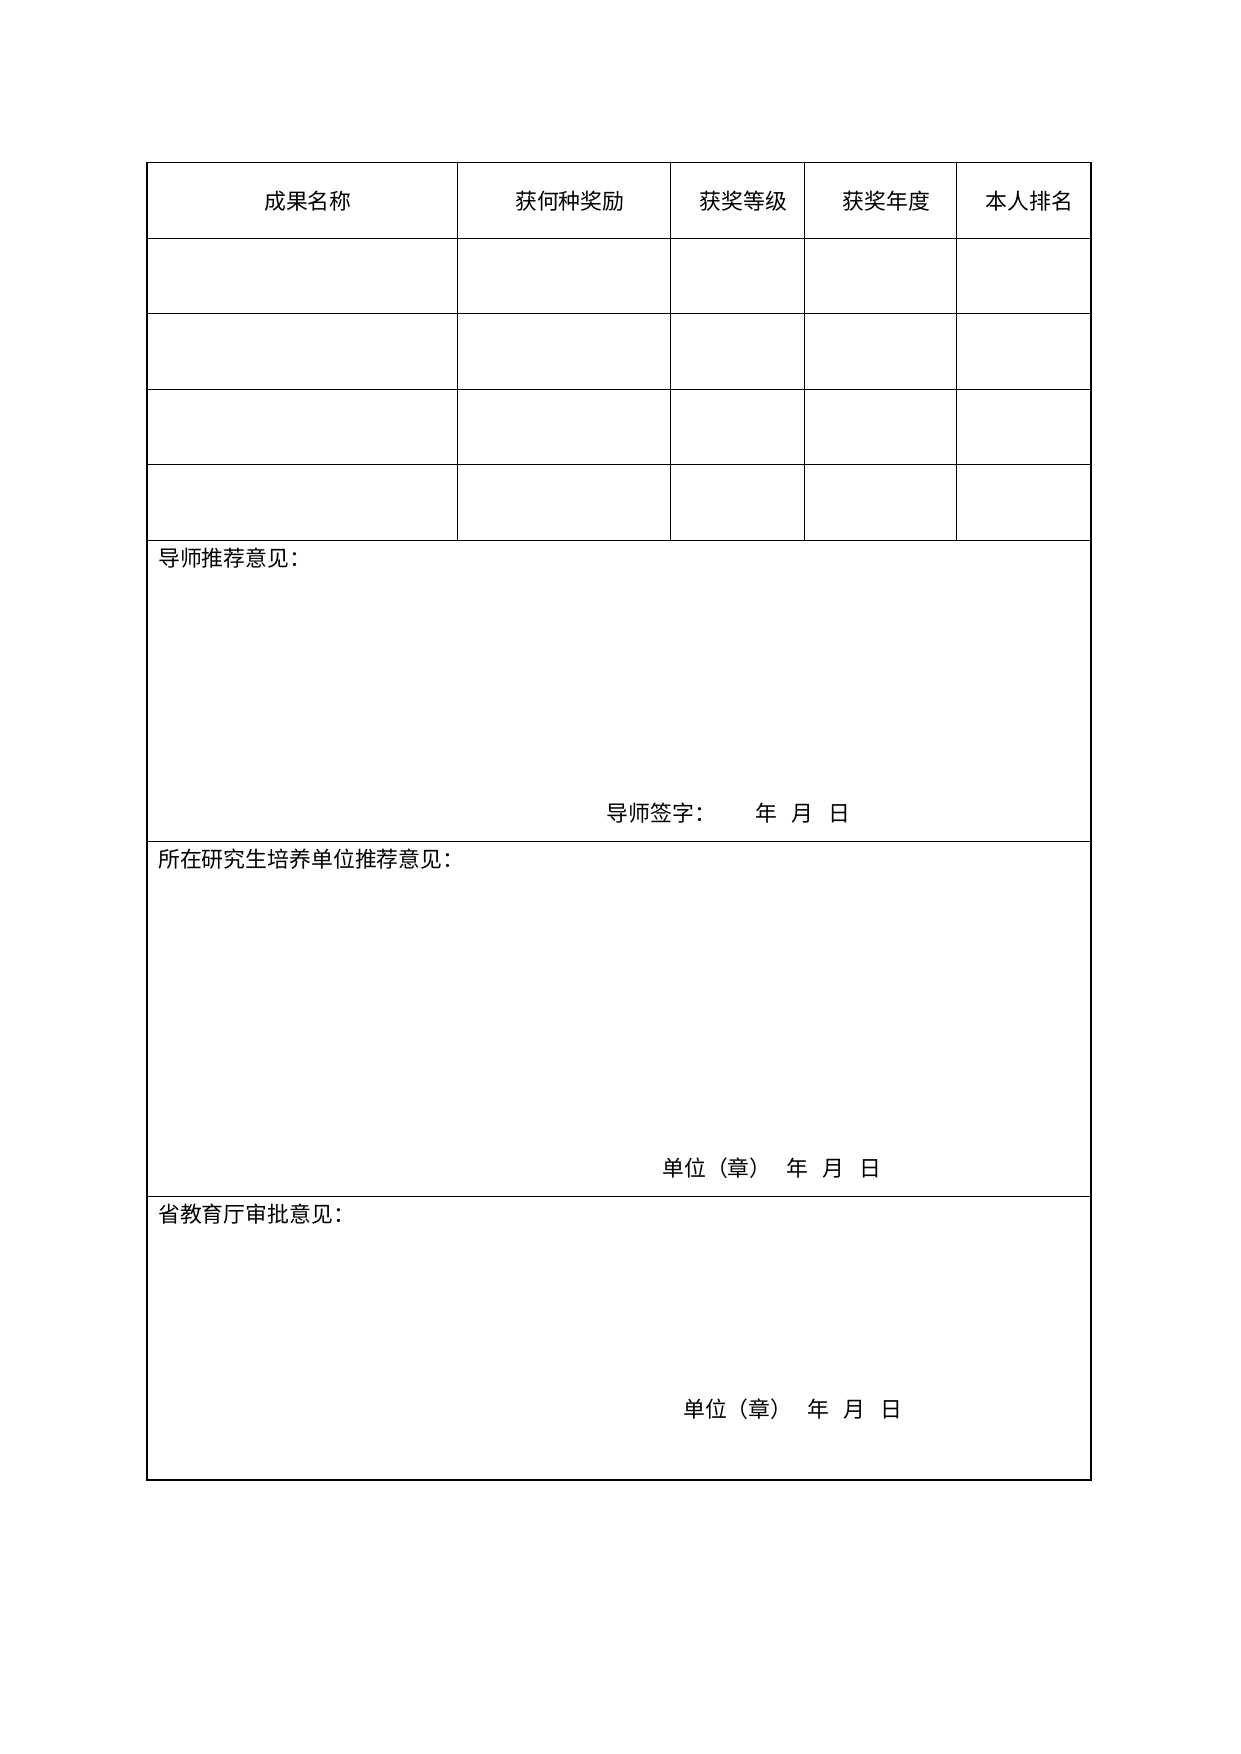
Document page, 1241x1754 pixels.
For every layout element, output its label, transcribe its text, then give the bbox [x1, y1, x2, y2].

table_cell [148, 465, 457, 539]
table_cell 所在研究生培养单位推荐意见： 单位（章） 年 月 日 [148, 842, 1090, 1196]
table_cell 获何种奖励 [458, 163, 670, 237]
table_cell [458, 465, 670, 539]
table_cell [458, 390, 670, 464]
table_cell [957, 239, 1090, 313]
table_cell [957, 314, 1090, 388]
table_cell 获奖年度 [805, 163, 956, 237]
table_cell [805, 314, 956, 388]
table_cell [148, 239, 457, 313]
table_cell 成果名称 [148, 163, 457, 237]
table_cell [458, 314, 670, 388]
table_cell [957, 465, 1090, 539]
table_cell 省教育厅审批意见： 单位（章） 年 月 日 [148, 1197, 1090, 1479]
table_cell [805, 465, 956, 539]
table_cell [148, 314, 457, 388]
table_cell [671, 239, 804, 313]
table_cell [148, 390, 457, 464]
table_cell [805, 239, 956, 313]
table_cell 本人排名 [957, 163, 1090, 237]
table_cell [805, 390, 956, 464]
table_cell [458, 239, 670, 313]
table_cell [671, 390, 804, 464]
table_cell 导师推荐意见： 导师签字： 年 月 日 [148, 541, 1090, 841]
table_cell [957, 390, 1090, 464]
table_cell 获奖等级 [671, 163, 804, 237]
table_cell [671, 465, 804, 539]
table_cell [671, 314, 804, 388]
